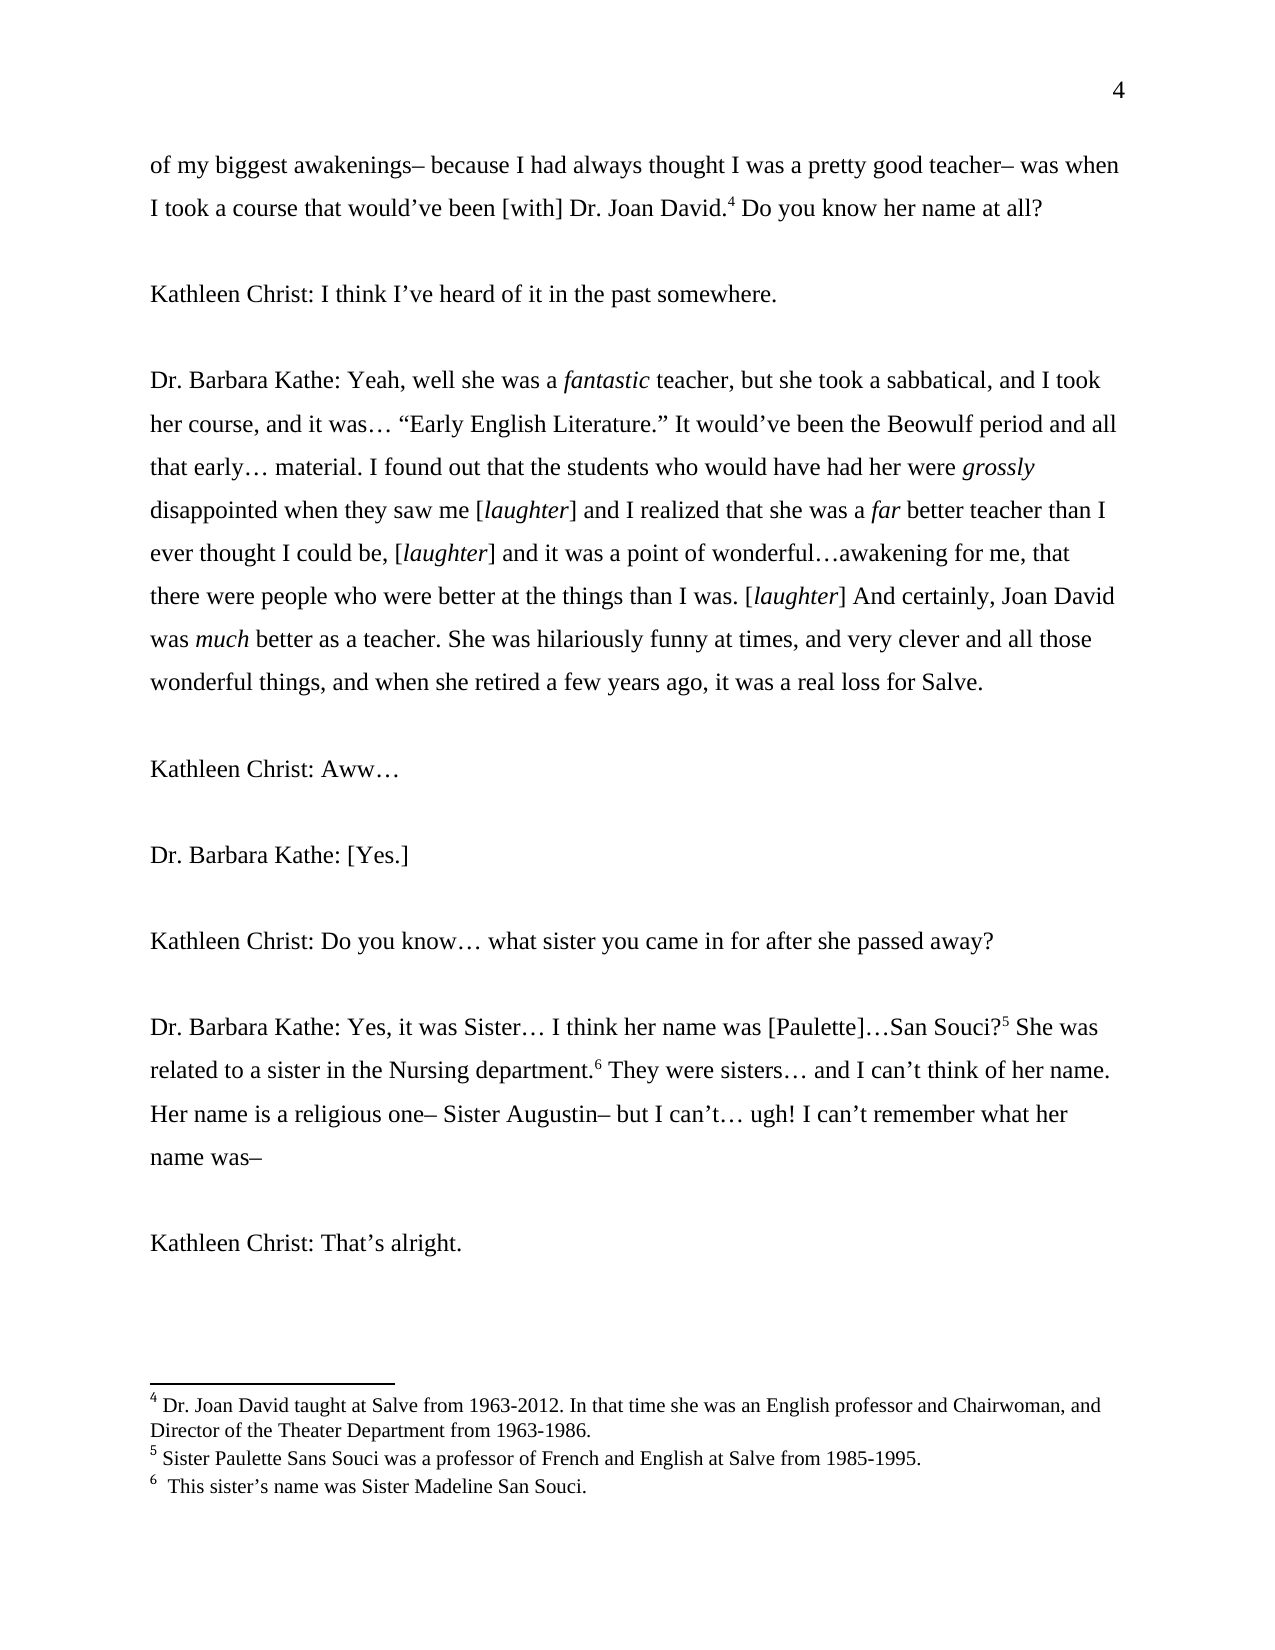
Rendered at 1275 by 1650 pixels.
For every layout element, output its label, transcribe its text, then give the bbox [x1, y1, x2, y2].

text Kathleen Christ: That’s alright. [150, 1228, 1125, 1257]
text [150, 150, 1125, 222]
text Kathleen Christ: Do you know… what sister you came in for after she passed away? [150, 926, 1125, 955]
text Dr. Barbara Kathe: Yeah, well she was a fantastic teacher, but she took a sabbatical, and I took her course, and it was… “Early English Literature.” It would’ve been the Beowulf period and all that early… material. I found out that the students who would have had her were grossly disappointed when they saw me [laughter] and I realized that she was a far better teacher than I ever thought I could be, [laughter] and it was a point of wonderful…awakening for me, that there were people who were better at the things than I was. [laughter] And certainly, Joan David was much better as a teacher. She was hilariously funny at times, and very clever and all those wonderful things, and when she retired a few years ago, it was a real loss for Salve. [150, 366, 1125, 696]
text Kathleen Christ: I think I’ve heard of it in the past somewhere. [150, 279, 1125, 308]
text Kathleen Christ: Aww… [150, 754, 1125, 782]
text Dr. Barbara Kathe: Yes, it was Sister… I think her name was [Paulette]…San Souci? She was related to a sister in the Nursing department. They were sisters… and I can’t think of her name. Her name is a religious one– Sister Augustin– but I can’t… ugh! I can’t remember what her name was– [150, 1012, 1125, 1171]
text Dr. Barbara Kathe: [Yes.] [150, 840, 1125, 869]
